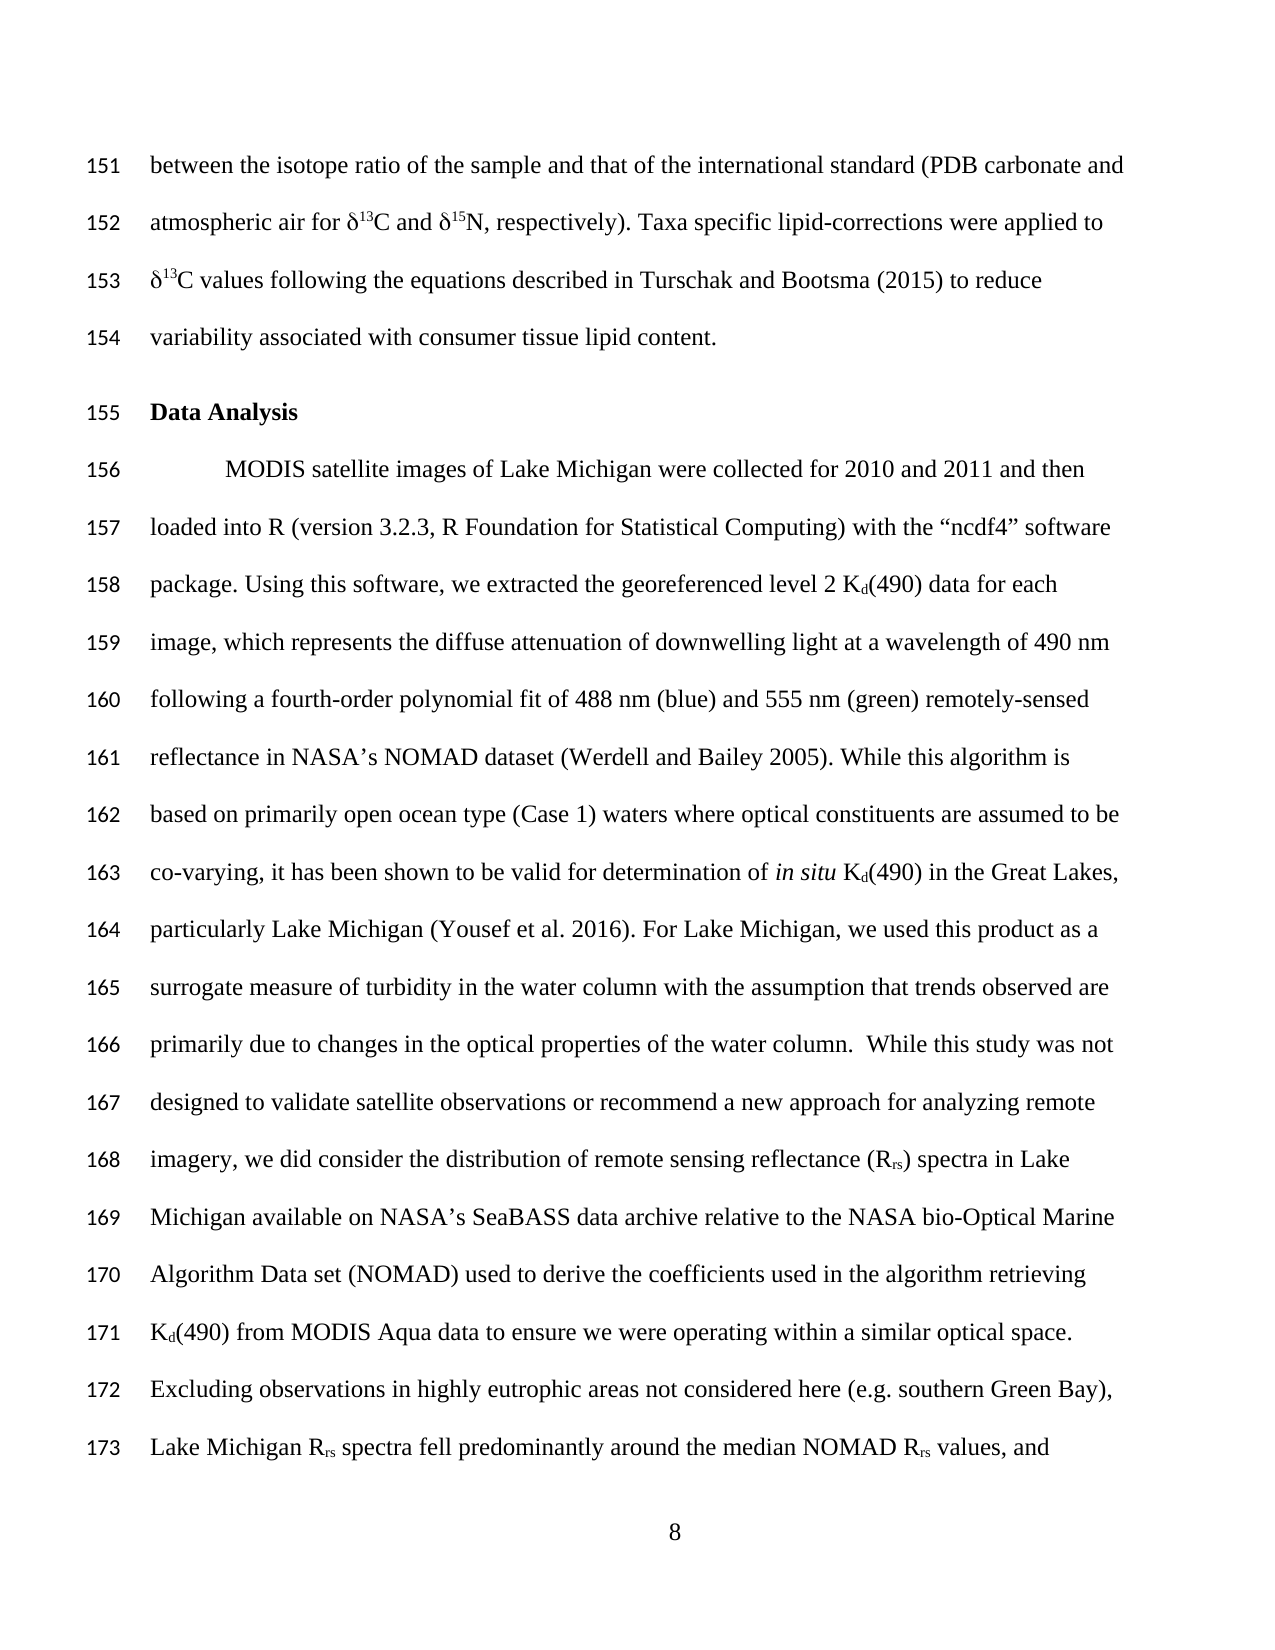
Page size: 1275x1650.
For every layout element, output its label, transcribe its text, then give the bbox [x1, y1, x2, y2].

subtitle Data Analysis [150, 397, 1125, 425]
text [150, 150, 1125, 351]
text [150, 454, 1125, 1460]
